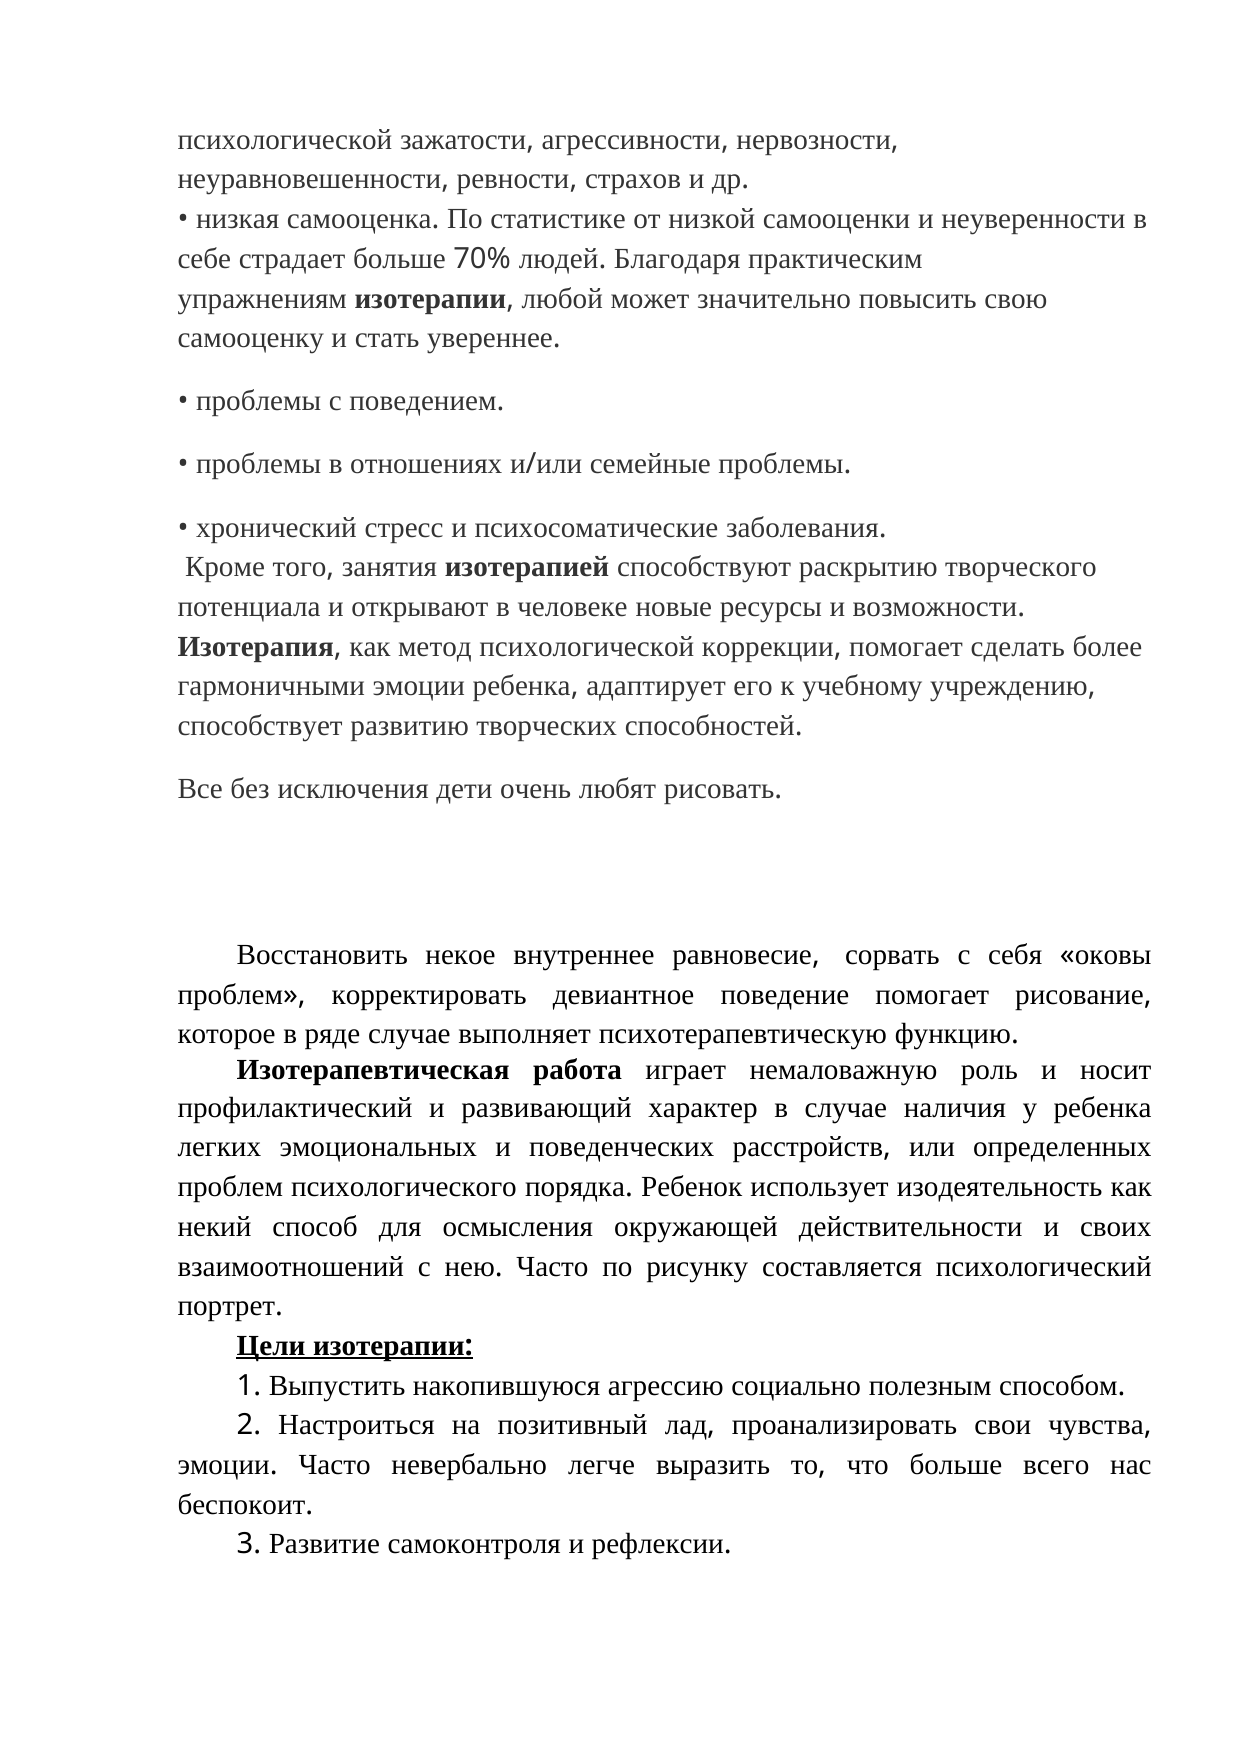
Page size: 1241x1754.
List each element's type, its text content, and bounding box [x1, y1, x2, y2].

text Цели изотерапии: [177, 1324, 1152, 1364]
text 3. Развитие самоконтроля и рефлексии. [177, 1523, 1152, 1562]
text 2. Настроиться на позитивный лад, проанализировать свои чувства, эмоции. Часто невербально легче выразить то, что больше всего нас беспокоит. [177, 1403, 1152, 1523]
text Восстановить некое внутреннее равновесие, сорвать с себя «оковы проблем», корректировать девиантное поведение помогает рисование, которое в ряде случае выполняет психотерапевтическую функцию. [177, 933, 1152, 1052]
text • проблемы в отношениях и/или семейные проблемы. [177, 443, 1152, 482]
text Изотерапия, как метод психологической коррекции, помогает сделать более гармоничными эмоции ребенка, адаптирует его к учебному учреждению, способствует развитию творческих способностей. [177, 625, 1152, 744]
text • низкая самооценка. По статистике от низкой самооценки и неуверенности в себе страдает больше 70% людей. Благодаря практическим упражнениям изотерапии, любой может значительно повысить свою самооценку и стать увереннее. [177, 197, 1152, 356]
text • проблемы с поведением. [177, 380, 1152, 419]
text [177, 118, 1152, 197]
text Все без исключения дети очень любят рисовать. [177, 767, 1152, 807]
text Кроме того, занятия изотерапией способствуют раскрытию творческого потенциала и открывают в человеке новые ресурсы и возможности. [177, 546, 1152, 625]
text Изотерапевтическая работа играет немаловажную роль и носит профилактический и развивающий характер в случае наличия у ребенка легких эмоциональных и поведенческих расстройств, или определенных проблем психологического порядка. Ребенок использует изодеятельность как некий способ для осмысления окружающей действительности и своих взаимоотношений с нею. Часто по рисунку составляется психологический портрет. [177, 1052, 1152, 1324]
text • хронический стресс и психосоматические заболевания. [177, 506, 1152, 546]
text 1. Выпустить накопившуюся агрессию социально полезным способом. [177, 1364, 1152, 1403]
